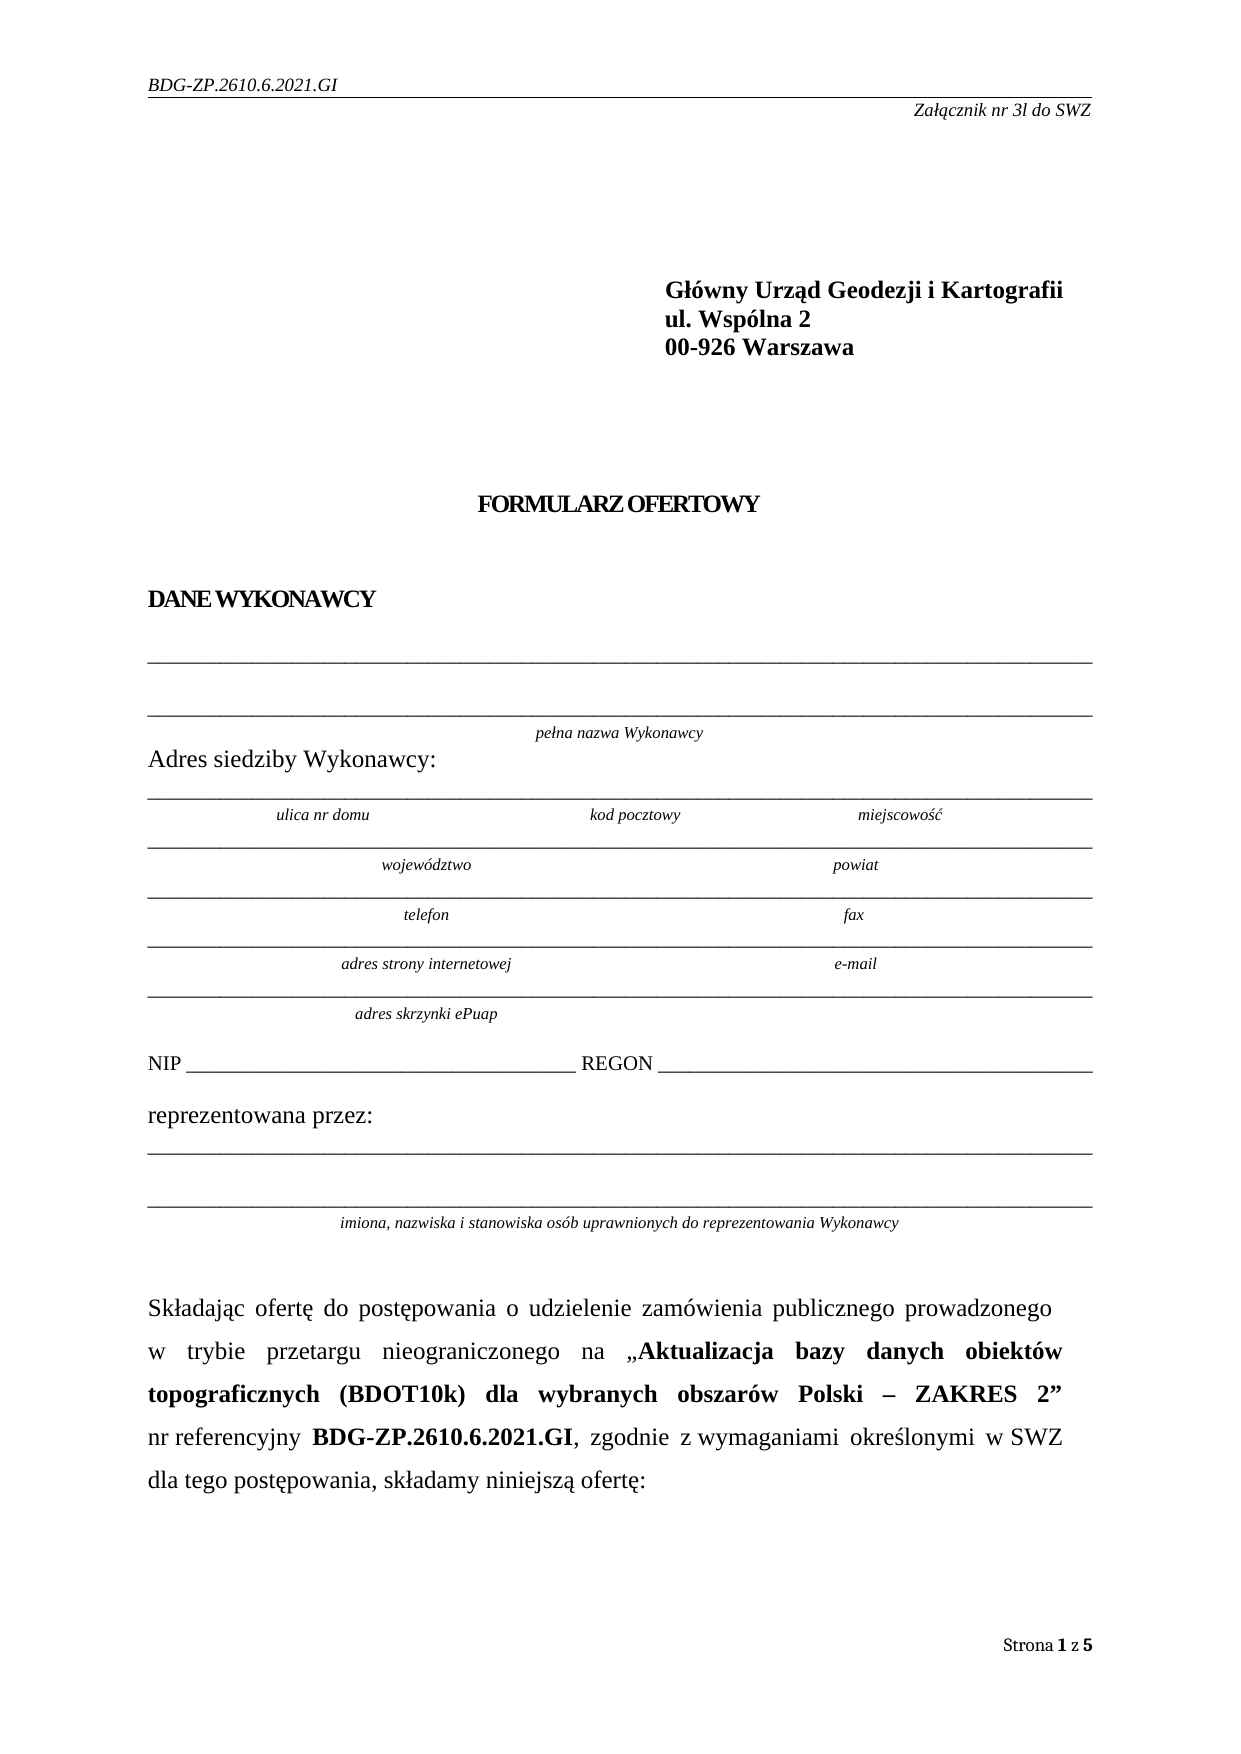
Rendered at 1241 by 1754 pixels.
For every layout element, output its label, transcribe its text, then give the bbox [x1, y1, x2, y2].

text imiona, nazwiska i stanowiska osób uprawnionych do reprezentowania Wykonawcy [148, 1213, 1092, 1232]
text Główny Urząd Geodezji i Kartografii [606, 275, 1092, 304]
text NIP REGON [148, 1051, 1092, 1074]
text telefon fax [148, 904, 1092, 923]
text Adres siedziby Wykonawcy: [148, 744, 1092, 773]
text pełna nazwa Wykonawcy [148, 723, 1092, 742]
text Składając ofertę do postępowania o udzielenie zamówienia publicznego prowadzonego w trybie przetargu nieograniczonego na „Aktualizacja bazy danych obiektów topograficznych (BDOT10k) dla wybranych obszarów Polski – ZAKRES 2” nr referencyjny BDG-ZP.2610.6.2021.GI, zgodnie z wymaganiami określonymi w SWZ dla tego postępowania, składamy niniejszą ofertę: [148, 1293, 1063, 1494]
text reprezentowana przez: [148, 1100, 1092, 1129]
text 00-926 Warszawa [664, 332, 1092, 361]
text ul. Wspólna 2 [664, 304, 1092, 332]
text adres skrzynki ePuap [148, 1003, 1092, 1023]
text DANE WYKONAWCY [148, 584, 1092, 613]
text FORMULARZ OFERTOWY [148, 489, 1092, 518]
text ulica nr domu kod pocztowy miejscowość [148, 805, 1092, 824]
text adres strony internetowej e-mail [148, 954, 1092, 973]
text województwo powiat [148, 855, 1092, 874]
